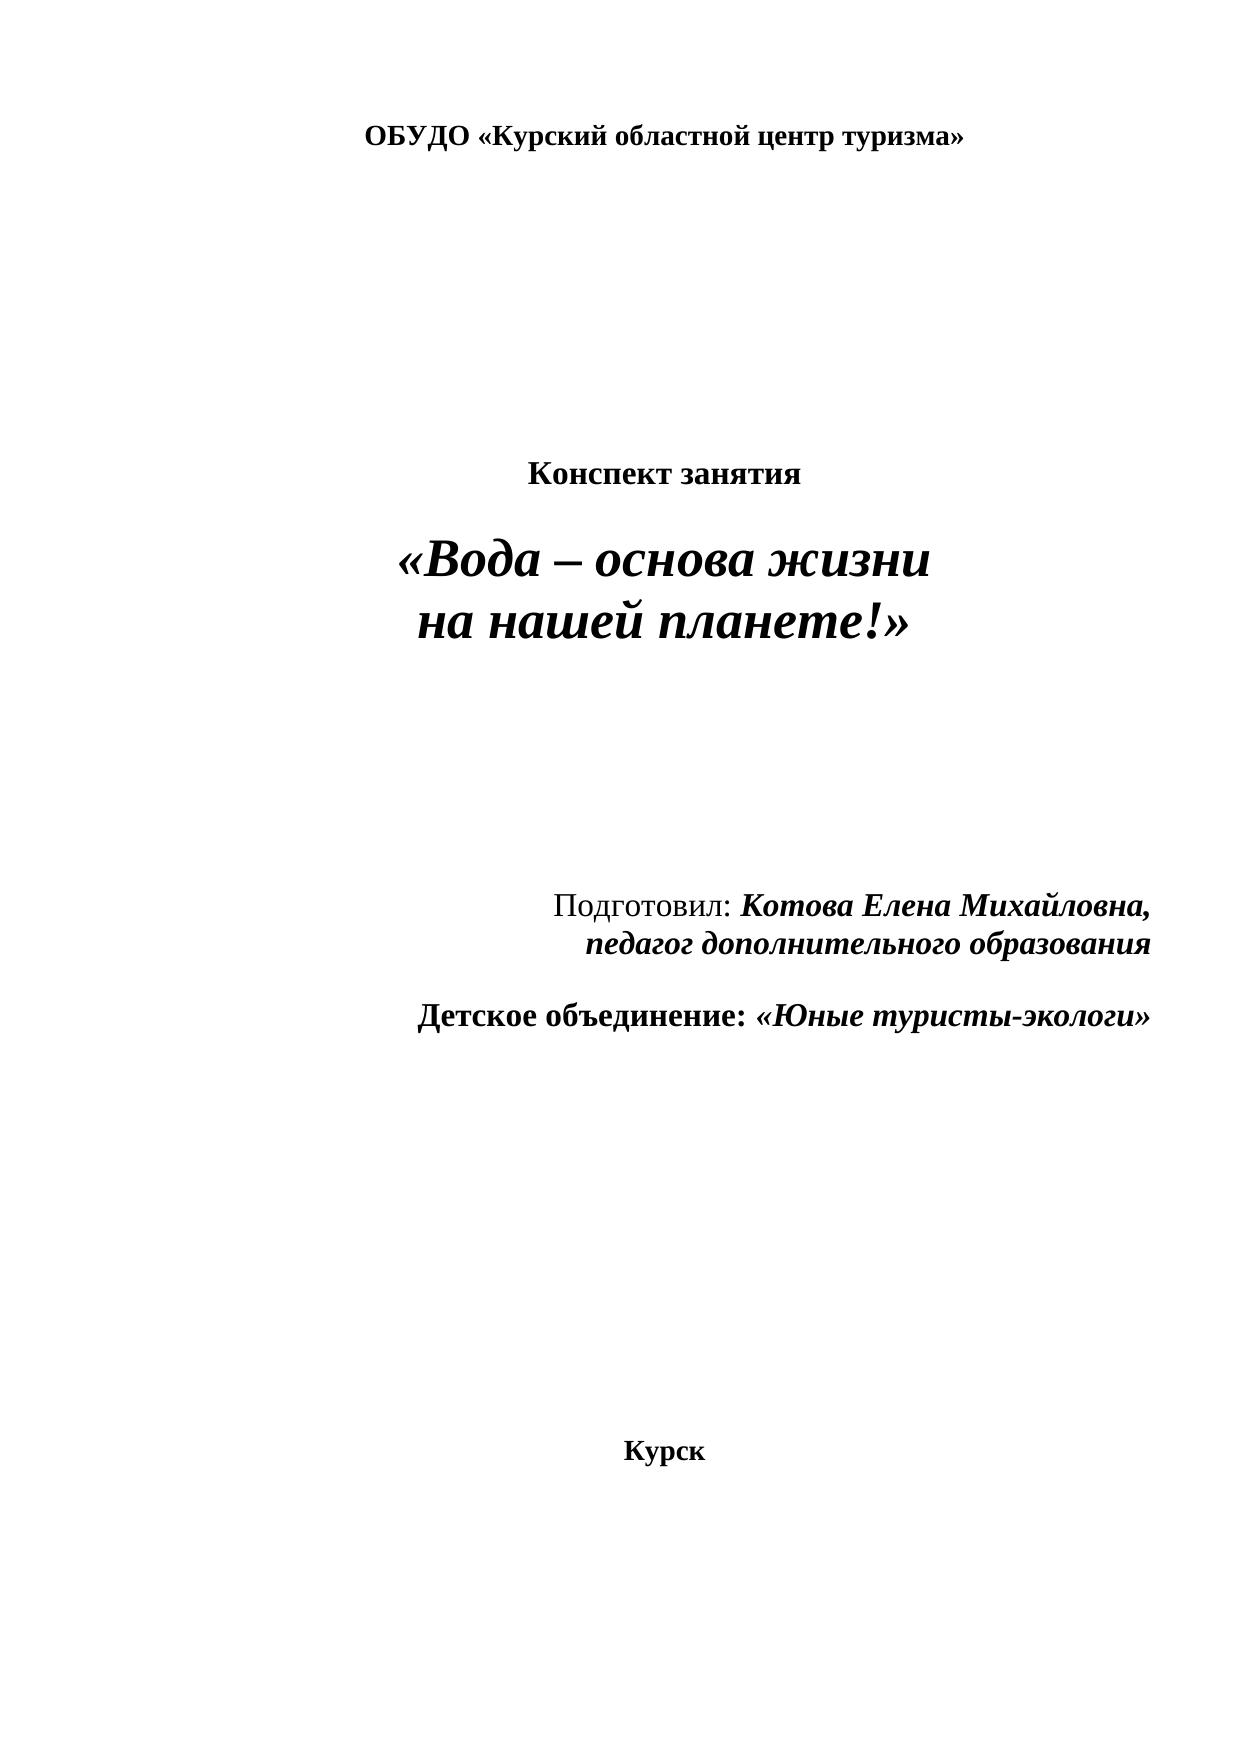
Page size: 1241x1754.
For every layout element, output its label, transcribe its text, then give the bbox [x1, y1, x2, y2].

text Конспект занятия [177, 453, 1152, 492]
text «Вода – основа жизни [177, 525, 1152, 588]
text ОБУДО «Курский областной центр туризма» [177, 118, 1152, 152]
text Подготовил: Котова Елена Михайловна, [177, 885, 1152, 923]
text Курск [177, 1433, 1152, 1467]
text на нашей планете!» [177, 588, 1152, 650]
text Детское объединение: «Юные туристы-экологи» [177, 995, 1152, 1033]
text педагог дополнительного образования [177, 923, 1152, 961]
